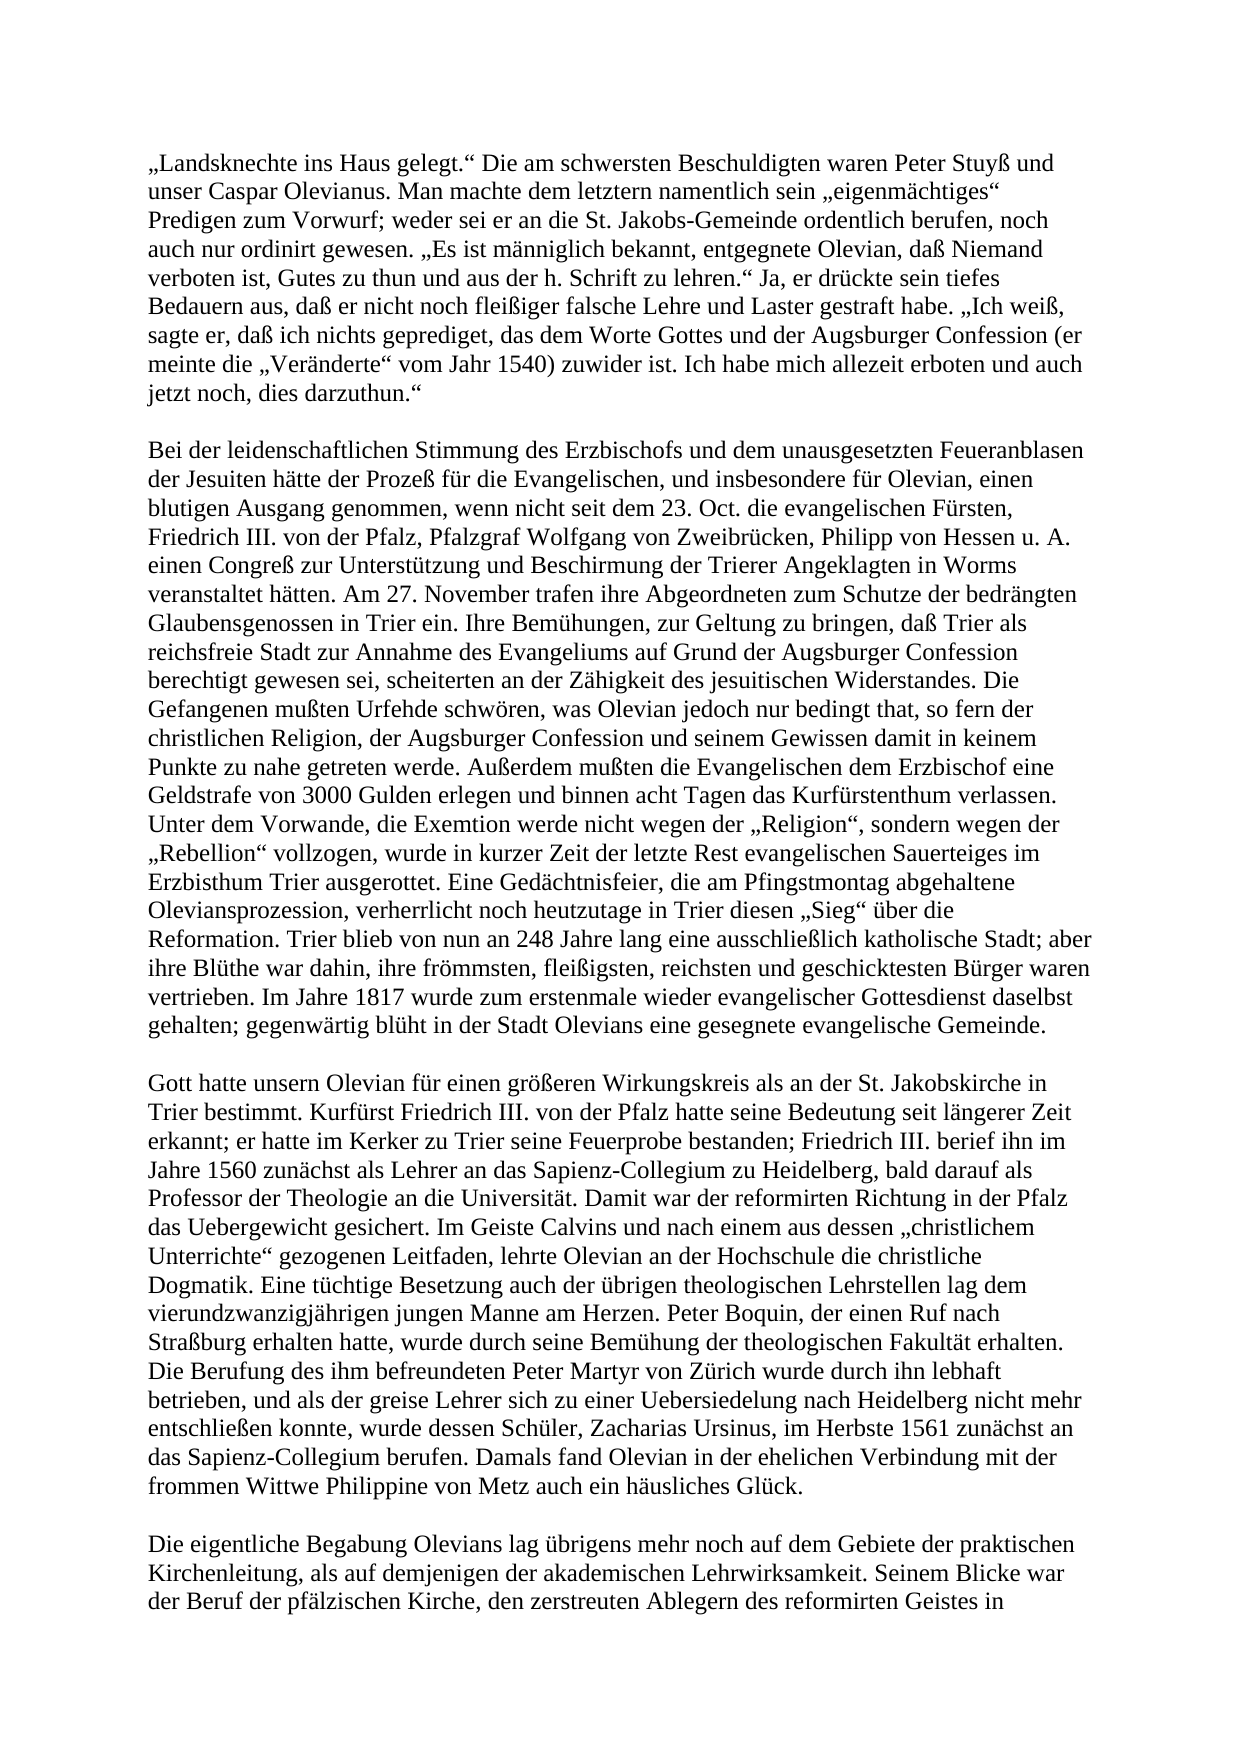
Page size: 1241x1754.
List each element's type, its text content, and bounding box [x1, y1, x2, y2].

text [148, 1529, 1093, 1615]
text Bei der leidenschaftlichen Stimmung des Erzbischofs und dem unausgesetzten Feueranblasen der Jesuiten hätte der Prozeß für die Evangelischen, und insbesondere für Olevian, einen blutigen Ausgang genommen, wenn nicht seit dem 23. Oct. die evangelischen Fürsten, Friedrich III. von der Pfalz, Pfalzgraf Wolfgang von Zweibrücken, Philipp von Hessen u. A. einen Congreß zur Unterstützung und Beschirmung der Trierer Angeklagten in Worms veranstaltet hätten. Am 27. November trafen ihre Abgeordneten zum Schutze der bedrängten Glaubensgenossen in Trier ein. Ihre Bemühungen, zur Geltung zu bringen, daß Trier als reichsfreie Stadt zur Annahme des Evangeliums auf Grund der Augsburger Confession berechtigt gewesen sei, scheiterten an der Zähigkeit des jesuitischen Widerstandes. Die Gefangenen mußten Urfehde schwören, was Olevian jedoch nur bedingt that, so fern der christlichen Religion, der Augsburger Confession und seinem Gewissen damit in keinem Punkte zu nahe getreten werde. Außerdem mußten die Evangelischen dem Erzbischof eine Geldstrafe von 3000 Gulden erlegen und binnen acht Tagen das Kurfürstenthum verlassen. Unter dem Vorwande, die Exemtion werde nicht wegen der „Religion“, sondern wegen der „Rebellion“ vollzogen, wurde in kurzer Zeit der letzte Rest evangelischen Sauerteiges im Erzbisthum Trier ausgerottet. Eine Gedächtnisfeier, die am Pfingstmontag abgehaltene Oleviansprozession, verherrlicht noch heutzutage in Trier diesen „Sieg“ über die Reformation. Trier blieb von nun an 248 Jahre lang eine ausschließlich katholische Stadt; aber ihre Blüthe war dahin, ihre frömmsten, fleißigsten, reichsten und geschicktesten Bürger waren vertrieben. Im Jahre 1817 wurde zum erstenmale wieder evangelischer Gottesdienst daselbst gehalten; gegenwärtig blüht in der Stadt Olevians eine gesegnete evangelische Gemeinde. [148, 436, 1093, 1039]
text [148, 148, 1093, 406]
text Gott hatte unsern Olevian für einen größeren Wirkungskreis als an der St. Jakobskirche in Trier bestimmt. Kurfürst Friedrich III. von der Pfalz hatte seine Bedeutung seit längerer Zeit erkannt; er hatte im Kerker zu Trier seine Feuerprobe bestanden; Friedrich III. berief ihn im Jahre 1560 zunächst als Lehrer an das Sapienz-Collegium zu Heidelberg, bald darauf als Professor der Theologie an die Universität. Damit war der reformirten Richtung in der Pfalz das Uebergewicht gesichert. Im Geiste Calvins und nach einem aus dessen „christlichem Unterrichte“ gezogenen Leitfaden, lehrte Olevian an der Hochschule die christliche Dogmatik. Eine tüchtige Besetzung auch der übrigen theologischen Lehrstellen lag dem vierundzwanzigjährigen jungen Manne am Herzen. Peter Boquin, der einen Ruf nach Straßburg erhalten hatte, wurde durch seine Bemühung der theologischen Fakultät erhalten. Die Berufung des ihm befreundeten Peter Martyr von Zürich wurde durch ihn lebhaft betrieben, und als der greise Lehrer sich zu einer Uebersiedelung nach Heidelberg nicht mehr entschließen konnte, wurde dessen Schüler, Zacharias Ursinus, im Herbste 1561 zunächst an das Sapienz-Collegium berufen. Damals fand Olevian in der ehelichen Verbindung mit der frommen Wittwe Philippine von Metz auch ein häusliches Glück. [148, 1068, 1093, 1500]
